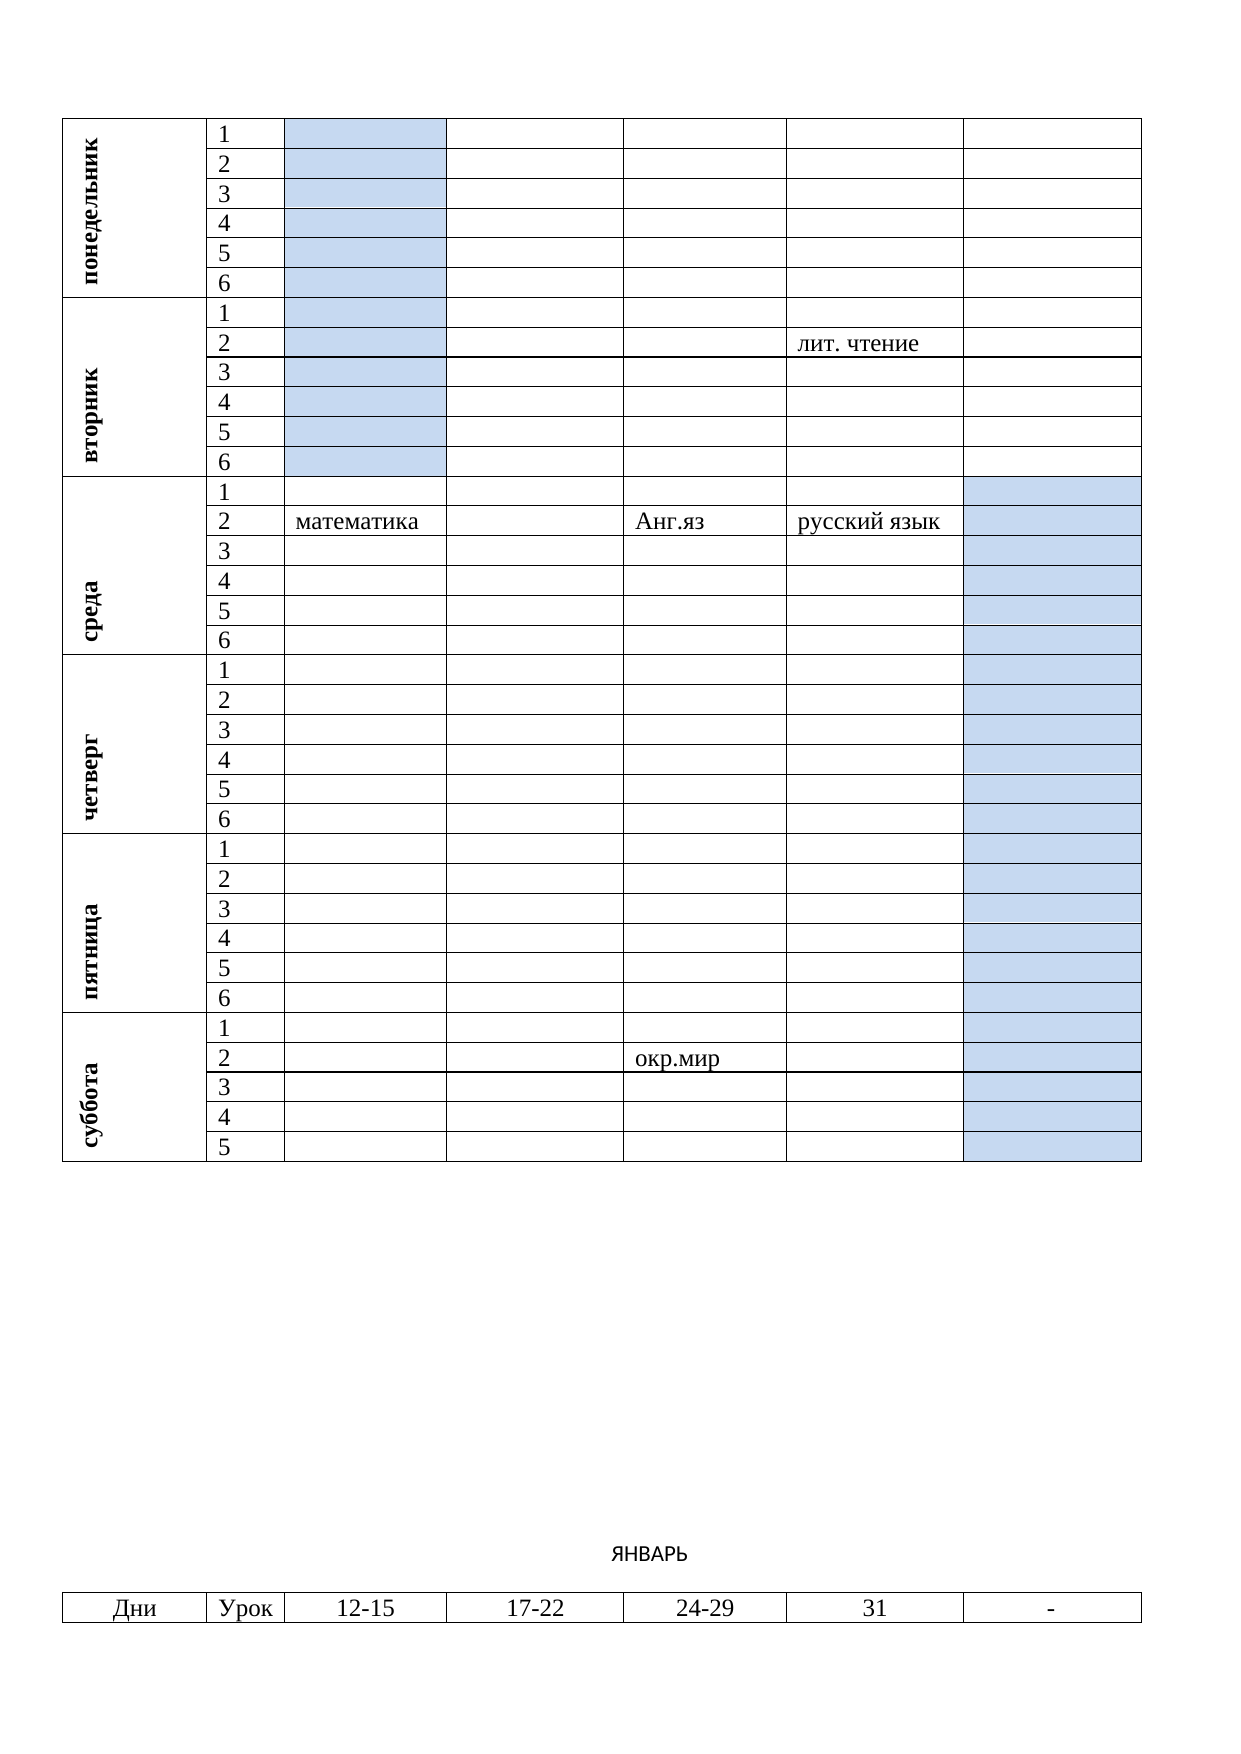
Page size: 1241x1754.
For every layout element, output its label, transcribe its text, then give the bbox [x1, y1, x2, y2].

table_cell [964, 268, 1141, 297]
table_cell [624, 924, 786, 952]
table_cell [624, 804, 786, 833]
table_cell [447, 953, 623, 982]
table_cell [447, 447, 623, 476]
table_cell [624, 179, 786, 207]
table_cell [624, 417, 786, 446]
table_cell [624, 566, 786, 595]
table_cell [285, 149, 446, 178]
table_cell [447, 804, 623, 833]
table_cell [624, 298, 786, 327]
table_header Дни недели [63, 1593, 206, 1622]
table_cell [964, 447, 1141, 476]
table_cell 1 [207, 834, 284, 863]
table_cell 3 [207, 1073, 284, 1101]
table_cell 1 [207, 655, 284, 684]
table_cell [285, 715, 446, 744]
table_cell Анг.яз [624, 506, 786, 535]
table_cell [787, 477, 963, 505]
table_cell [964, 209, 1141, 237]
table_header 24-29 января [624, 1593, 786, 1622]
table_cell [447, 298, 623, 327]
table_cell [624, 477, 786, 505]
table_cell [964, 1102, 1141, 1131]
table_cell [964, 328, 1141, 356]
table_cell [787, 655, 963, 684]
table_cell 4 [207, 566, 284, 595]
table_cell [285, 864, 446, 893]
table_cell [964, 953, 1141, 982]
table_cell [285, 894, 446, 922]
table_cell [285, 983, 446, 1012]
table_cell [787, 715, 963, 744]
table_cell [964, 864, 1141, 893]
text ЯНВАРЬ [74, 1539, 1225, 1567]
table_cell [285, 655, 446, 684]
table_cell [447, 387, 623, 416]
table_cell [964, 745, 1141, 773]
table_cell [964, 715, 1141, 744]
table_cell математика [285, 506, 446, 535]
table_cell [964, 834, 1141, 863]
table_cell [787, 119, 963, 148]
table_cell [624, 149, 786, 178]
table_cell понедельник [63, 119, 206, 297]
table_cell [624, 238, 786, 267]
table_cell вторник [63, 298, 206, 476]
table_cell [285, 238, 446, 267]
table_cell русский язык [787, 506, 963, 535]
table_cell [624, 447, 786, 476]
table_cell [447, 775, 623, 803]
table_cell [624, 596, 786, 624]
table_cell [447, 506, 623, 535]
table_cell [285, 179, 446, 207]
table_cell 1 [207, 477, 284, 505]
table_cell [447, 417, 623, 446]
table_cell [624, 685, 786, 714]
table_cell [447, 119, 623, 148]
table_cell [964, 924, 1141, 952]
table_cell [964, 775, 1141, 803]
table_cell [285, 834, 446, 863]
table_cell [285, 1043, 446, 1071]
table_cell [787, 447, 963, 476]
table_cell [787, 864, 963, 893]
table_cell [624, 1132, 786, 1161]
table_cell [447, 655, 623, 684]
table_cell [447, 328, 623, 356]
table_cell [964, 626, 1141, 654]
table_cell среда [63, 477, 206, 654]
table_cell [787, 626, 963, 654]
table_cell [624, 655, 786, 684]
table_cell 2 [207, 506, 284, 535]
table_cell [964, 804, 1141, 833]
table_cell [285, 536, 446, 565]
table_cell 5 [207, 417, 284, 446]
table_cell [787, 924, 963, 952]
table_cell 4 [207, 745, 284, 773]
table_cell [964, 387, 1141, 416]
table_cell [447, 685, 623, 714]
table_cell [964, 655, 1141, 684]
table_cell [964, 1013, 1141, 1042]
table_cell 5 [207, 596, 284, 624]
table_cell [447, 1013, 623, 1042]
table_cell [787, 417, 963, 446]
table_cell [285, 596, 446, 624]
table_cell 6 [207, 447, 284, 476]
table_cell [964, 119, 1141, 148]
table_cell [285, 268, 446, 297]
table_cell [285, 209, 446, 237]
table_cell [285, 1013, 446, 1042]
table_cell [964, 685, 1141, 714]
table_cell [964, 298, 1141, 327]
table_cell [624, 626, 786, 654]
table_cell 2 [207, 328, 284, 356]
table_cell [285, 387, 446, 416]
table_cell четверг [63, 655, 206, 833]
table_cell [787, 894, 963, 922]
table_cell [787, 596, 963, 624]
table_cell [285, 298, 446, 327]
table_cell [447, 566, 623, 595]
table_cell [624, 209, 786, 237]
table_cell [787, 1132, 963, 1161]
table_cell [447, 179, 623, 207]
table_cell [624, 1102, 786, 1131]
table_cell 4 [207, 1102, 284, 1131]
table_cell [285, 447, 446, 476]
table_cell [447, 238, 623, 267]
table_cell [964, 358, 1141, 386]
table_cell 5 [207, 238, 284, 267]
table_cell [285, 775, 446, 803]
table_cell [964, 477, 1141, 505]
table_cell 3 [207, 894, 284, 922]
table_cell [624, 536, 786, 565]
table_cell [447, 894, 623, 922]
table_cell 4 [207, 209, 284, 237]
table_cell [447, 983, 623, 1012]
table_cell 1 [207, 119, 284, 148]
table_cell суббота [63, 1013, 206, 1161]
table_cell [447, 358, 623, 386]
table_cell [787, 804, 963, 833]
table_cell [447, 626, 623, 654]
table_cell [787, 1043, 963, 1071]
table_cell [447, 1073, 623, 1101]
table_cell [447, 1132, 623, 1161]
table_cell [787, 1102, 963, 1131]
table_cell [787, 298, 963, 327]
table_cell [964, 983, 1141, 1012]
table_cell [285, 1073, 446, 1101]
table_cell [285, 745, 446, 773]
table_cell [787, 953, 963, 982]
table_cell [787, 834, 963, 863]
table_cell [787, 387, 963, 416]
table_cell [285, 477, 446, 505]
table_cell [964, 1132, 1141, 1161]
table_cell [787, 149, 963, 178]
table_cell 2 [207, 685, 284, 714]
table_cell [964, 149, 1141, 178]
table_cell 4 [207, 924, 284, 952]
table_header 17-22 января [447, 1593, 623, 1622]
table_cell [964, 1043, 1141, 1071]
table_cell [285, 685, 446, 714]
table_cell 5 [207, 953, 284, 982]
table_cell [624, 715, 786, 744]
table_cell 4 [207, 387, 284, 416]
table_cell [447, 715, 623, 744]
table_cell [447, 1043, 623, 1071]
table_cell [285, 1102, 446, 1131]
table_cell 1 [207, 1013, 284, 1042]
table_cell [787, 566, 963, 595]
table_cell [447, 864, 623, 893]
table_cell [624, 119, 786, 148]
table_cell [447, 268, 623, 297]
table_cell [964, 536, 1141, 565]
table_cell [285, 119, 446, 148]
table_cell [447, 924, 623, 952]
table_cell [787, 536, 963, 565]
table_cell [624, 1013, 786, 1042]
table_cell [787, 238, 963, 267]
table_cell [447, 149, 623, 178]
table_cell [447, 536, 623, 565]
table_cell 1 [207, 298, 284, 327]
table_cell [787, 775, 963, 803]
table_cell [285, 1132, 446, 1161]
table_cell [285, 804, 446, 833]
table_cell [447, 209, 623, 237]
table_cell 3 [207, 536, 284, 565]
table_cell [285, 953, 446, 982]
table_cell [285, 626, 446, 654]
table_cell [624, 358, 786, 386]
table_cell 2 [207, 864, 284, 893]
table_cell [964, 506, 1141, 535]
table_cell 5 [207, 775, 284, 803]
table_header 31 января [787, 1593, 963, 1622]
table_cell [624, 983, 786, 1012]
table_cell лит. чтение [787, 328, 963, 356]
table_cell [447, 1102, 623, 1131]
table_cell [787, 685, 963, 714]
table_cell 5 [207, 1132, 284, 1161]
table_cell [964, 566, 1141, 595]
table_cell [964, 417, 1141, 446]
table_cell [285, 566, 446, 595]
table_cell [285, 328, 446, 356]
table_cell [624, 834, 786, 863]
table_cell 3 [207, 358, 284, 386]
table_cell пятница [63, 834, 206, 1012]
table_cell окр.мир [624, 1043, 786, 1071]
table_cell 2 [207, 149, 284, 178]
table_cell [964, 179, 1141, 207]
table_cell 6 [207, 626, 284, 654]
table_header Урок [207, 1593, 284, 1622]
table_cell [447, 477, 623, 505]
table_cell [787, 358, 963, 386]
table_cell [624, 894, 786, 922]
table_cell [787, 179, 963, 207]
table_cell 6 [207, 268, 284, 297]
table_cell [285, 358, 446, 386]
table_cell [624, 328, 786, 356]
table_cell 3 [207, 179, 284, 207]
table_cell [964, 1073, 1141, 1101]
table_cell [787, 268, 963, 297]
table_cell 3 [207, 715, 284, 744]
table_cell [787, 983, 963, 1012]
table_cell [787, 209, 963, 237]
table_cell [964, 596, 1141, 624]
table_cell [787, 745, 963, 773]
table_cell [447, 745, 623, 773]
table_cell [624, 268, 786, 297]
table_cell [964, 238, 1141, 267]
table_cell [624, 1073, 786, 1101]
table_cell [787, 1073, 963, 1101]
table_cell 6 [207, 804, 284, 833]
table_cell [624, 775, 786, 803]
table_header - [964, 1593, 1141, 1622]
table_cell [624, 745, 786, 773]
table_cell [447, 596, 623, 624]
table_cell [447, 834, 623, 863]
table_cell [624, 387, 786, 416]
table_cell 6 [207, 983, 284, 1012]
table_header 12-15 января [285, 1593, 446, 1622]
table_cell 2 [207, 1043, 284, 1071]
table_cell [285, 924, 446, 952]
table_cell [285, 417, 446, 446]
table_cell [964, 894, 1141, 922]
table_cell [787, 1013, 963, 1042]
table_cell [624, 864, 786, 893]
table_cell [624, 953, 786, 982]
